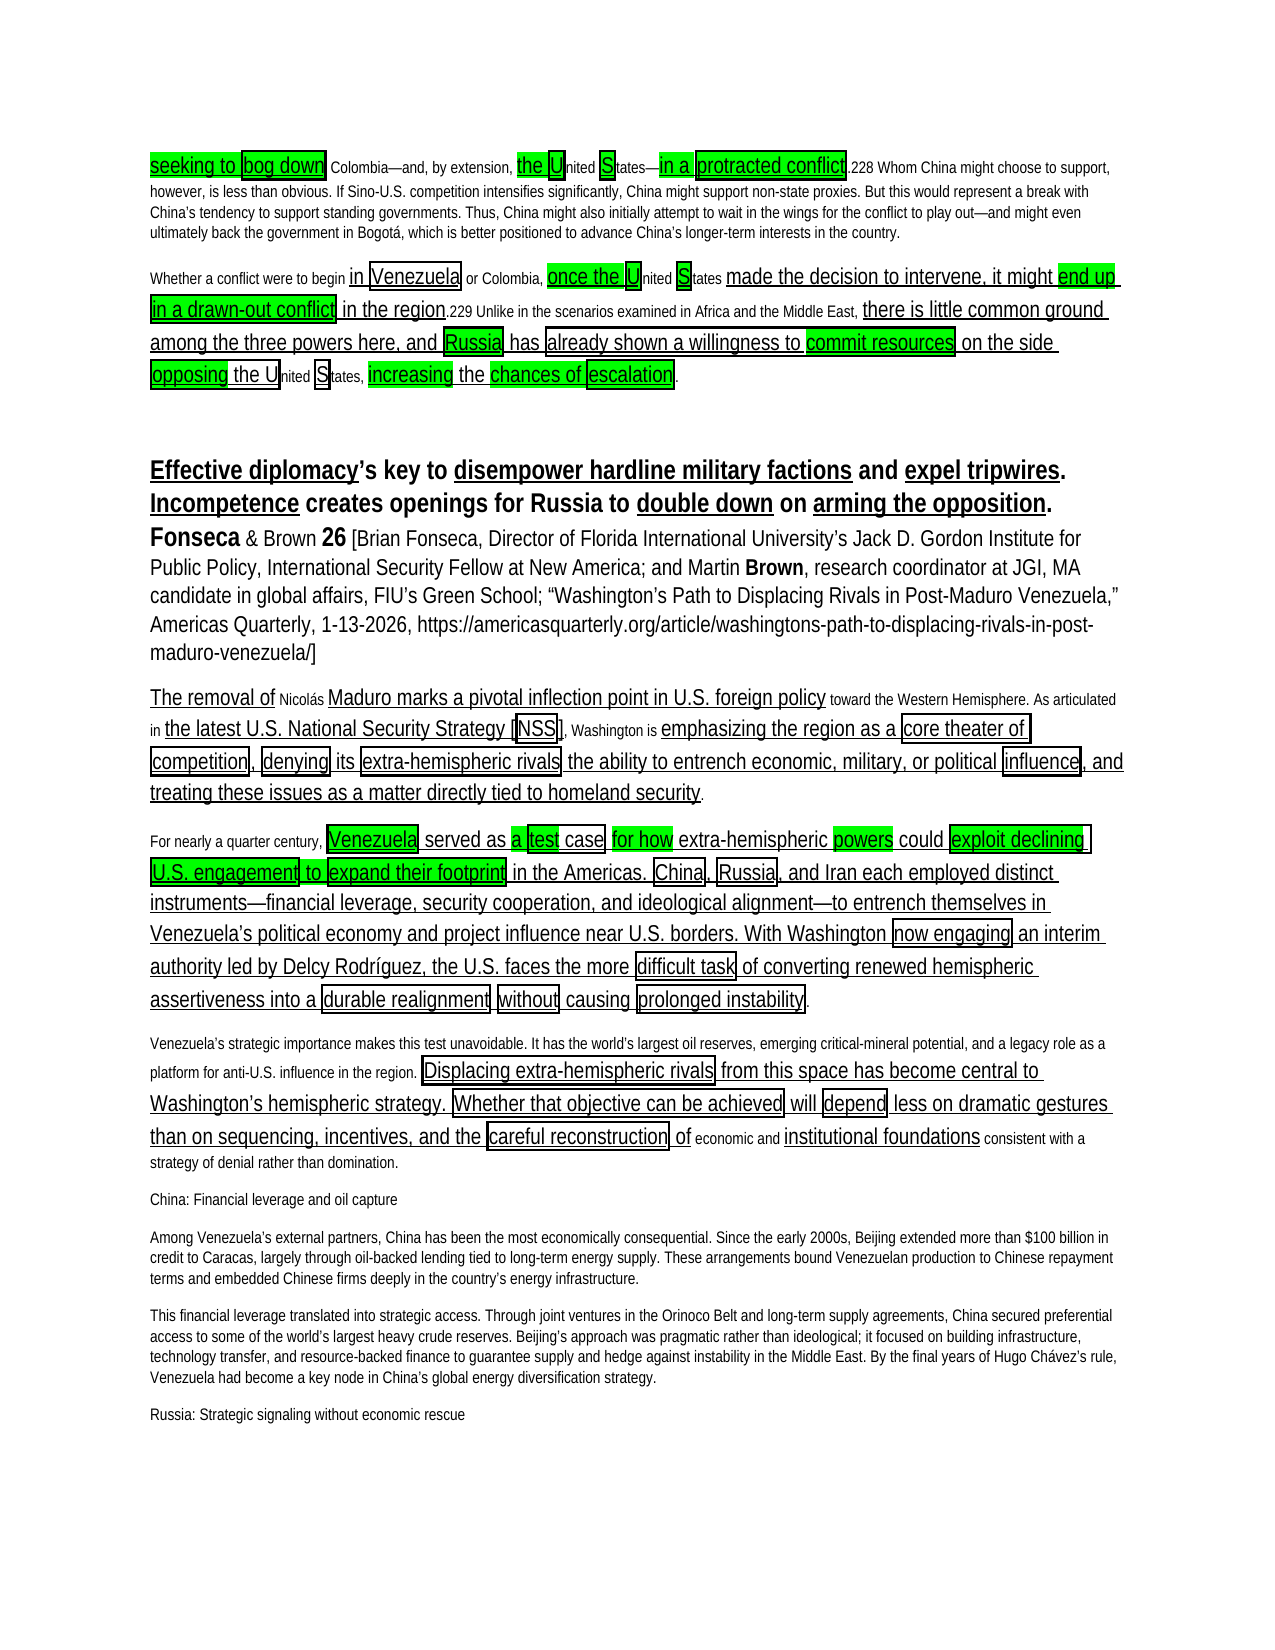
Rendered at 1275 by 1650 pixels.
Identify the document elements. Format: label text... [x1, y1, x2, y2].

text Whether a conflict were to begin in Venezuela or Colombia, once the United States made the decision to intervene, it might end up in a drawn-out conflict in the region.229 Unlike in the scenarios examined in Africa and the Middle East, there is little common ground among the three powers here, and Russia has already shown a willingness to commit resources on the side opposing the United States, increasing the chances of escalation. [150, 261, 1125, 390]
text Venezuela’s strategic importance makes this test unavoidable. It has the world’s largest oil reserves, emerging critical-mineral potential, and a legacy role as a platform for anti-U.S. influence in the region. Displacing extra-hemispheric rivals from this space has become central to Washington’s hemispheric strategy. Whether that objective can be achieved will depend less on dramatic gestures than on sequencing, incentives, and the careful reconstruction of economic and institutional foundations consistent with a strategy of denial rather than domination. [150, 1033, 1125, 1172]
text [150, 150, 1125, 242]
text Among Venezuela’s external partners, China has been the most economically consequential. Since the early 2000s, Beijing extended more than $100 billion in credit to Caracas, largely through oil-backed lending tied to long-term energy supply. These arrangements bound Venezuelan production to Chinese repayment terms and embedded Chinese firms deeply in the country’s energy infrastructure. [150, 1227, 1125, 1288]
text Russia: Strategic signaling without economic rescue [150, 1405, 1125, 1424]
text For nearly a quarter century, Venezuela served as a test case for how extra-hemispheric powers could exploit declining U.S. engagement to expand their footprint in the Americas. China, Russia, and Iran each employed distinct instruments—financial leverage, security cooperation, and ideological alignment—to entrench themselves in Venezuela’s political economy and project influence near U.S. borders. With Washington now engaging an interim authority led by Delcy Rodríguez, the U.S. faces the more difficult task of converting renewed hemispheric assertiveness into a durable realignment without causing prolonged instability. [150, 824, 1125, 1014]
text The removal of Nicolás Maduro marks a pivotal inflection point in U.S. foreign policy toward the Western Hemisphere. As articulated in the latest U.S. National Security Strategy [NSS], Washington is emphasizing the region as a core theater of competition, denying its extra-hemispheric rivals the ability to entrench economic, military, or political influence, and treating these issues as a matter directly tied to homeland security. [150, 684, 1125, 805]
text China: Financial leverage and oil capture [150, 1190, 1125, 1209]
text This financial leverage translated into strategic access. Through joint ventures in the Orinoco Belt and long-term supply agreements, China secured preferential access to some of the world’s largest heavy crude reserves. Beijing’s approach was pragmatic rather than ideological; it focused on building infrastructure, technology transfer, and resource-backed finance to guarantee supply and hedge against instability in the Middle East. By the final years of Hugo Chávez’s rule, Venezuela had become a key node in China’s global energy diversification strategy. [150, 1306, 1125, 1387]
text Fonseca & Brown 26 [Brian Fonseca, Director of Florida International University’s Jack D. Gordon Institute for Public Policy, International Security Fellow at New America; and Martin Brown, research coordinator at JGI, MA candidate in global affairs, FIU’s Green School; “Washington’s Path to Displacing Rivals in Post-Maduro Venezuela,” Americas Quarterly, 1-13-2026, https://americasquarterly.org/article/washingtons-path-to-displacing-rivals-in-post-maduro-venezuela/] [150, 521, 1125, 666]
subtitle Effective diplomacy’s key to disempower hardline military factions and expel tripwires. Incompetence creates openings for Russia to double down on arming the opposition. [150, 454, 1125, 518]
